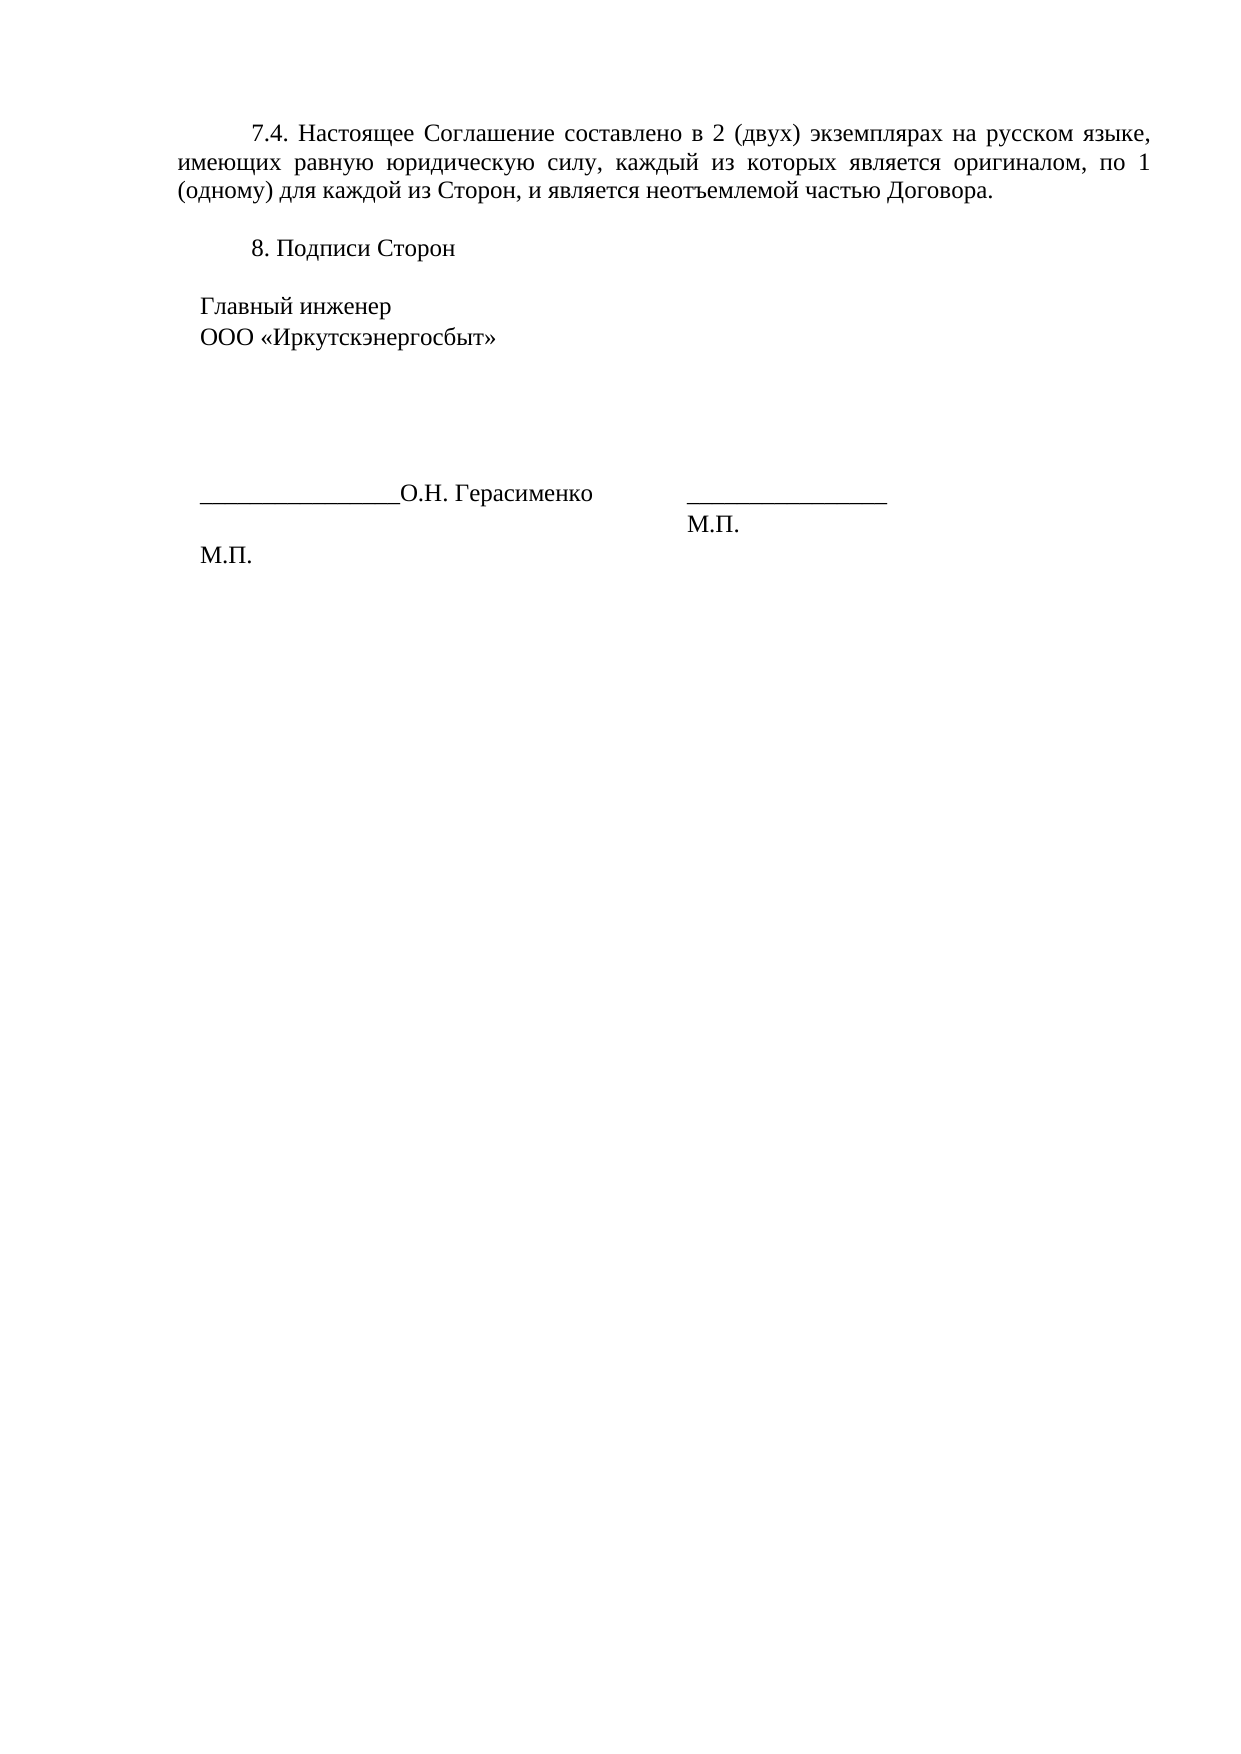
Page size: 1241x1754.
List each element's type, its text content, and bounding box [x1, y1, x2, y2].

table_header Главный инженер ООО «Иркутскэнергосбыт» ________________О.Н. Герасименко М.П. [189, 291, 676, 633]
table_header ________________ М.П. [676, 291, 1171, 633]
text 8. Подписи Сторон [177, 233, 1152, 262]
text 7.4. Настоящее Соглашение составлено в 2 (двух) экземплярах на русском языке, имеющих равную юридическую силу, каждый из которых является оригиналом, по 1 (одному) для каждой из Сторон, и является неотъемлемой частью Договора. [177, 118, 1152, 204]
